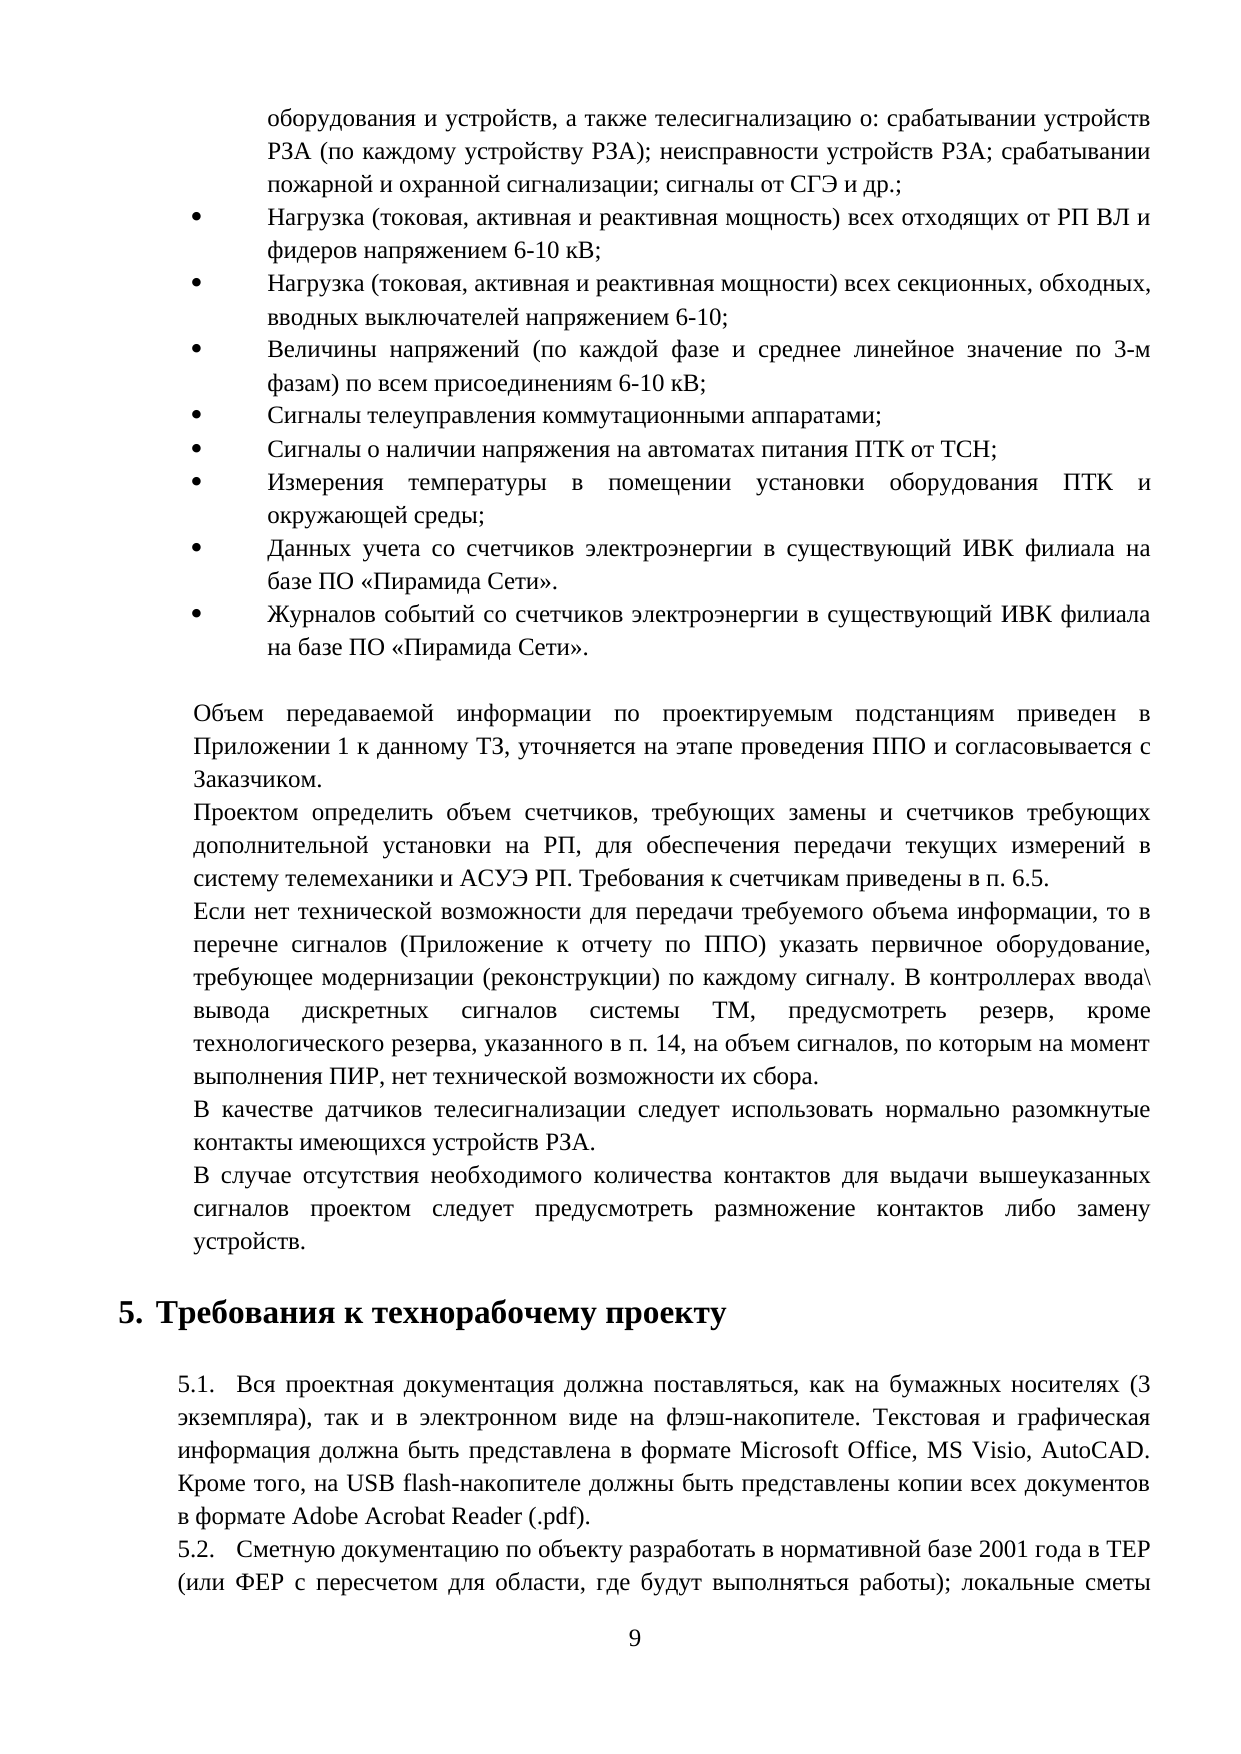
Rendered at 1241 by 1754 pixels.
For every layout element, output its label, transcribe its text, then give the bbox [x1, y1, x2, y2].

list Сигналы о наличии напряжения на автоматах питания ПТК от ТСН; [192, 434, 1152, 462]
list В случае отсутствия необходимого количества контактов для выдачи вышеуказанных сигналов проектом следует предусмотреть размножение контактов либо замену устройств. [193, 1160, 1152, 1255]
list Измерения температуры в помещении установки оборудования ПТК и окружающей среды; [192, 467, 1152, 528]
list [177, 1534, 1152, 1596]
list Журналов событий со счетчиков электроэнергии в существующий ИВК филиала на базе ПО «Пирамида Сети». [192, 599, 1152, 661]
list Данных учета со счетчиков электроэнергии в существующий ИВК филиала на базе ПО «Пирамида Сети». [192, 533, 1152, 594]
list Вся проектная документация должна поставляться, как на бумажных носителях (3 экземпляра), так и в электронном виде на флэш-накопителе. Текстовая и графическая информация должна быть представлена в формате Microsoft Office, MS Visio, AutoCAD. Кроме того, на USB flash-накопителе должны быть представлены копии всех документов в формате Adobe Acrobat Reader (.pdf). [177, 1369, 1152, 1530]
list Нагрузка (токовая, активная и реактивная мощности) всех секционных, обходных, вводных выключателей напряжением 6-10; [192, 268, 1152, 330]
list Нагрузка (токовая, активная и реактивная мощность) всех отходящих от РП ВЛ и фидеров напряжением 6-10 кВ; [192, 202, 1152, 264]
list Если нет технической возможности для передачи требуемого объема информации, то в перечне сигналов (Приложение к отчету по ППО) указать первичное оборудование, требующее модернизации (реконструкции) по каждому сигналу. В контроллерах ввода\вывода дискретных сигналов системы ТМ, предусмотреть резерв, кроме технологического резерва, указанного в п. 14, на объем сигналов, по которым на момент выполнения ПИР, нет технической возможности их сбора. [193, 896, 1152, 1090]
list Объем передаваемой информации по проектируемым подстанциям приведен в Приложении 1 к данному ТЗ, уточняется на этапе проведения ППО и согласовывается с Заказчиком. [193, 698, 1152, 793]
list Проектом определить объем счетчиков, требующих замены и счетчиков требующих дополнительной установки на РП, для обеспечения передачи текущих измерений в систему телемеханики и АСУЭ РП. Требования к счетчикам приведены в п. 6.5. [193, 797, 1152, 892]
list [192, 103, 1152, 198]
list Требования к технорабочему проекту [118, 1292, 1152, 1331]
list В качестве датчиков телесигнализации следует использовать нормально разомкнутые контакты имеющихся устройств РЗА. [193, 1094, 1152, 1156]
list Величины напряжений (по каждой фазе и среднее линейное значение по 3-м фазам) по всем присоединениям 6-10 кВ; [192, 334, 1152, 396]
list Сигналы телеуправления коммутационными аппаратами; [192, 401, 1152, 429]
